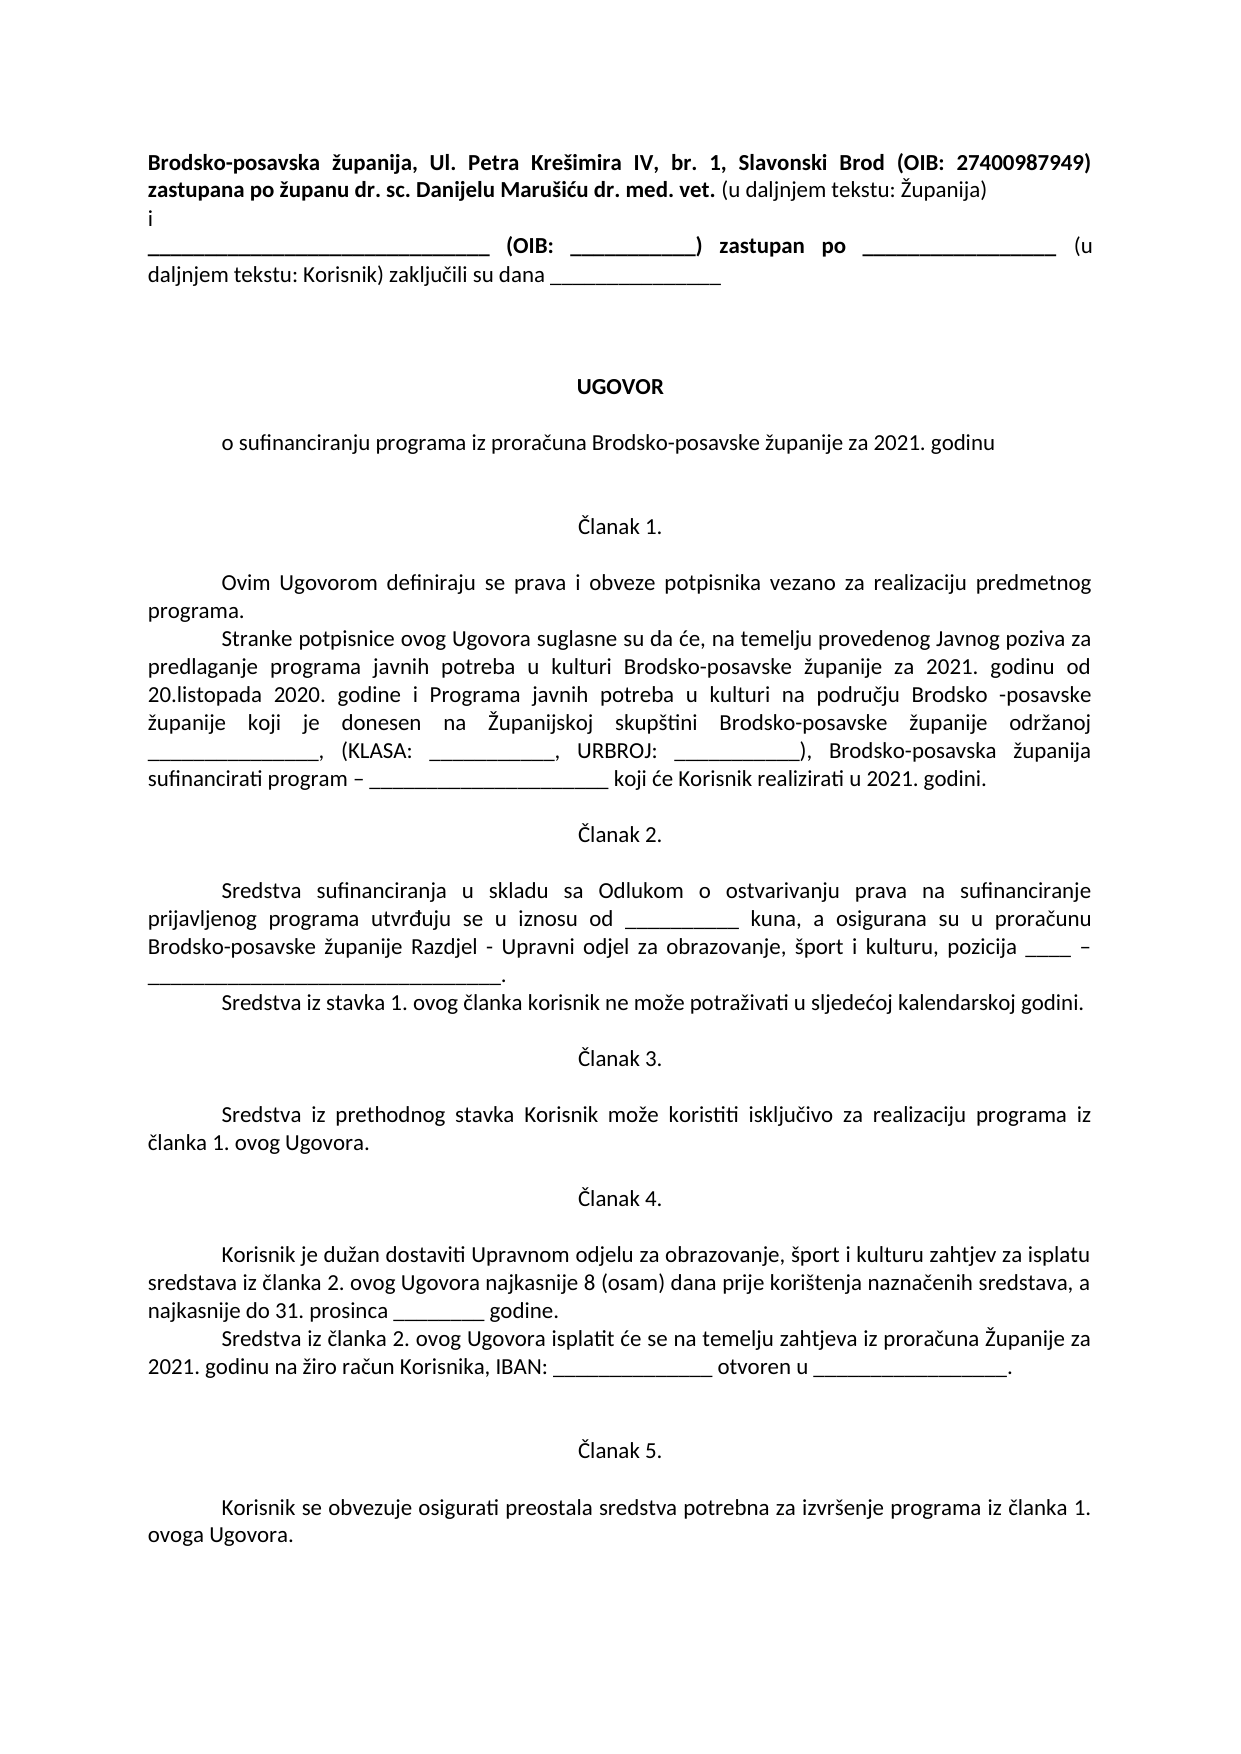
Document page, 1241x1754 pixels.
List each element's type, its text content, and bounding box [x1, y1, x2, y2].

text ______________________________ (OIB: ___________) zastupan po _________________ (u daljnjem tekstu: Korisnik) zaključili su dana _______________ [148, 232, 1093, 288]
text Ovim Ugovorom definiraju se prava i obveze potpisnika vezano za realizaciju predmetnog programa. [148, 568, 1093, 624]
text i [148, 204, 1093, 232]
text Članak 1. [148, 512, 1093, 540]
text Članak 2. [148, 820, 1093, 848]
text Sredstva iz prethodnog stavka Korisnik može koristiti isključivo za realizaciju programa iz članka 1. ovog Ugovora. [148, 1100, 1093, 1156]
text Članak 5. [148, 1437, 1093, 1464]
text Sredstva sufinanciranja u skladu sa Odlukom o ostvarivanju prava na sufinanciranje prijavljenog programa utvrđuju se u iznosu od __________ kuna, a osigurana su u proračunu Brodsko-posavske županije Razdjel - Upravni odjel za obrazovanje, šport i kulturu, pozicija ____ – _______________________________. [148, 876, 1093, 988]
text Korisnik je dužan dostaviti Upravnom odjelu za obrazovanje, šport i kulturu zahtjev za isplatu sredstava iz članka 2. ovog Ugovora najkasnije 8 (osam) dana prije korištenja naznačenih sredstava, a najkasnije do 31. prosinca ________ godine. [148, 1240, 1093, 1324]
text Brodsko-posavska županija, Ul. Petra Krešimira IV, br. 1, Slavonski Brod (OIB: 27400987949) zastupana po županu dr. sc. Danijelu Marušiću dr. med. vet. (u daljnjem tekstu: Županija) [148, 148, 1093, 204]
text Sredstva iz članka 2. ovog Ugovora isplatit će se na temelju zahtjeva iz proračuna Županije za 2021. godinu na žiro račun Korisnika, IBAN: ______________ otvoren u _________________. [148, 1324, 1093, 1381]
text Članak 3. [148, 1044, 1093, 1072]
text Članak 4. [148, 1184, 1093, 1212]
text o sufinanciranju programa iz proračuna Brodsko-posavske županije za 2021. godinu [148, 428, 1093, 456]
text UGOVOR [148, 372, 1093, 400]
text Stranke potpisnice ovog Ugovora suglasne su da će, na temelju provedenog Javnog poziva za predlaganje programa javnih potreba u kulturi Brodsko-posavske županije za 2021. godinu od 20.listopada 2020. godine i Programa javnih potreba u kulturi na području Brodsko -posavske županije koji je donesen na Županijskoj skupštini Brodsko-posavske županije održanoj _______________, (KLASA: ___________, URBROJ: ___________), Brodsko-posavska županija sufinancirati program – _____________________ koji će Korisnik realizirati u 2021. godini. [148, 624, 1093, 792]
text Korisnik se obvezuje osigurati preostala sredstva potrebna za izvršenje programa iz članka 1. ovoga Ugovora. [148, 1493, 1093, 1549]
text Sredstva iz stavka 1. ovog članka korisnik ne može potraživati u sljedećoj kalendarskoj godini. [148, 988, 1093, 1016]
